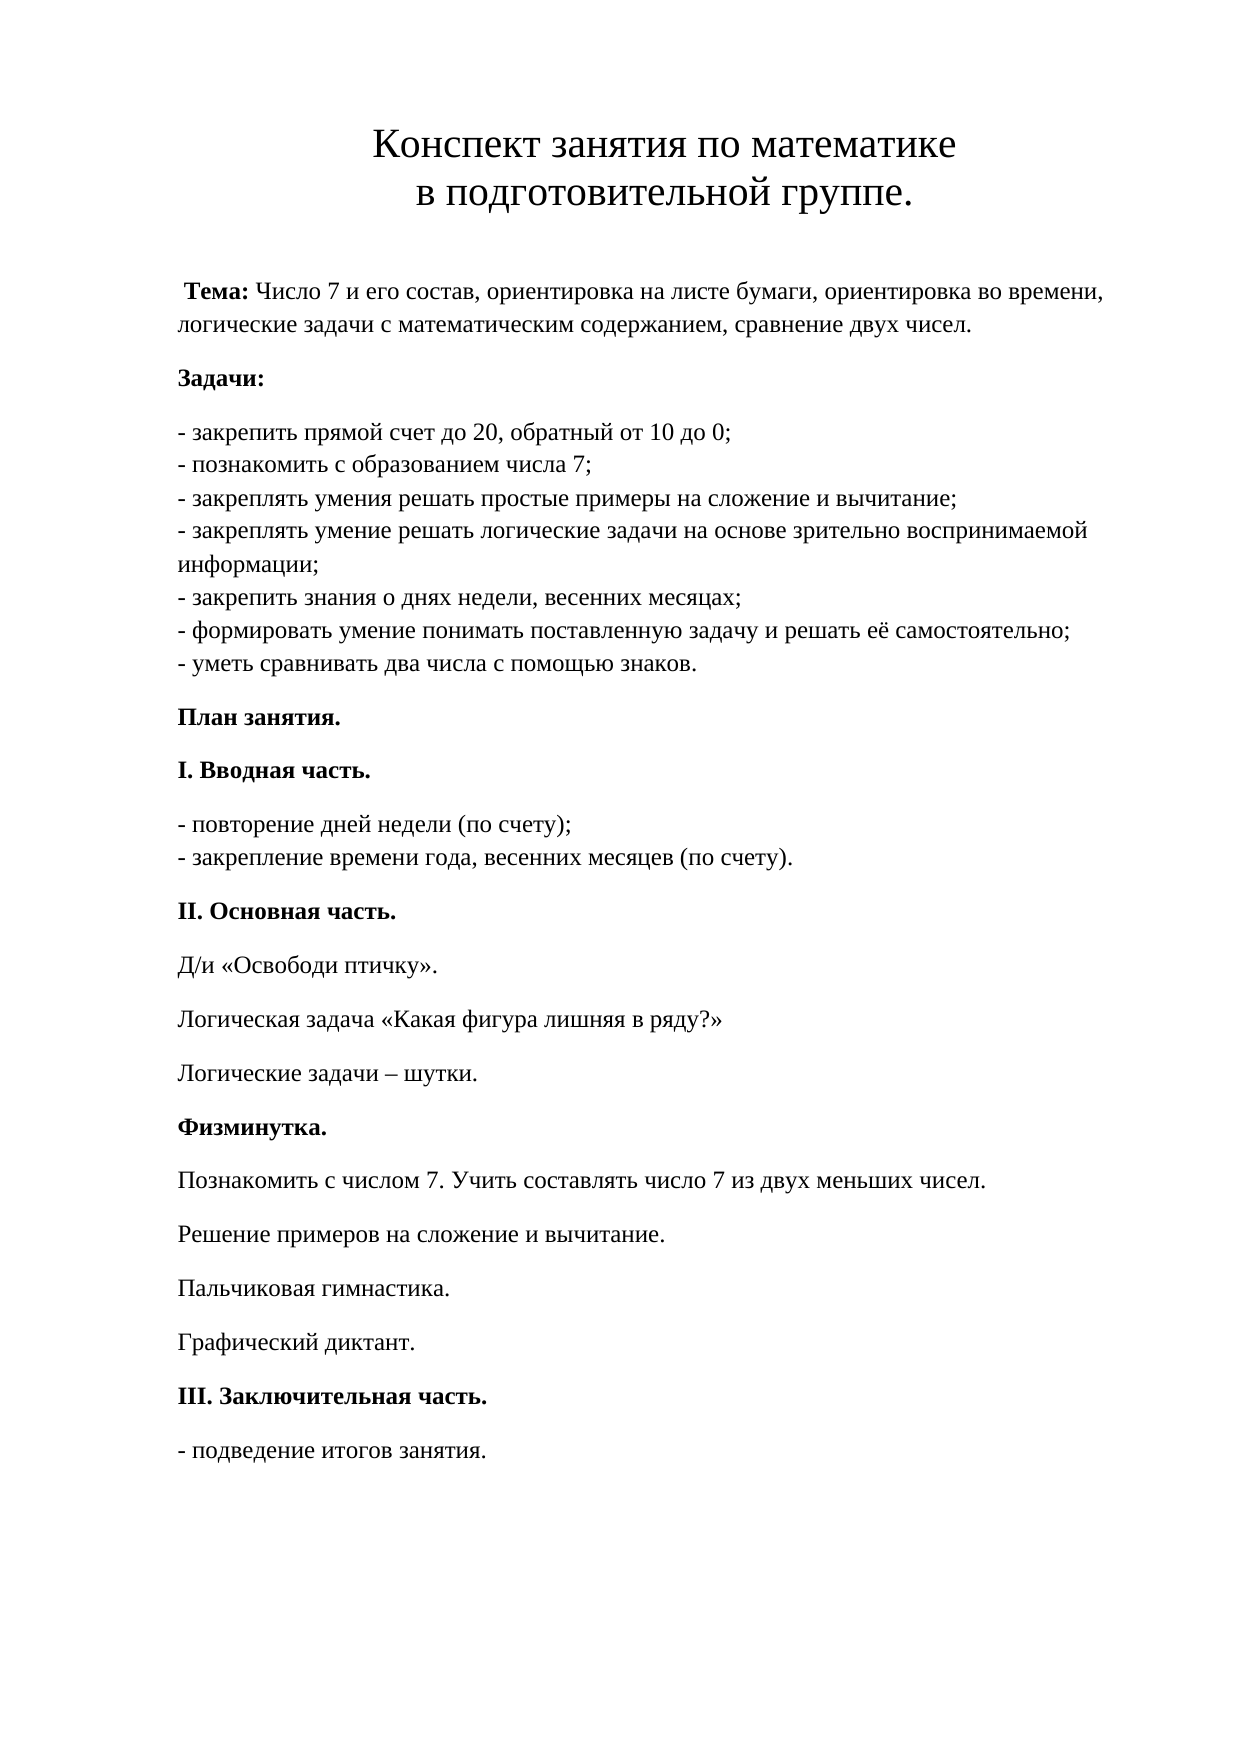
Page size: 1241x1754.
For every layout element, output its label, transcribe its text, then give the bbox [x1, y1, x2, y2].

text в подготовительной группе. [177, 166, 1152, 214]
text Конспект занятия по математике [177, 118, 1152, 166]
text Пальчиковая гимнастика. [177, 1273, 1152, 1302]
text - повторение дней недели (по счету); - закрепление времени года, весенних месяцев (по счету). [177, 809, 1152, 871]
text I. Вводная часть. [177, 755, 1152, 784]
text Тема: Число 7 и его состав, ориентировка на листе бумаги, ориентировка во времени, логические задачи с математическим содержанием, сравнение двух чисел. [177, 276, 1152, 338]
text II. Основная часть. [177, 896, 1152, 925]
text Логические задачи – шутки. [177, 1058, 1152, 1086]
text - закрепить прямой счет до 20, обратный от 10 до 0; - познакомить с образованием числа 7; - закреплять умения решать простые примеры на сложение и вычитание; - закреплять умение решать логические задачи на основе зрительно воспринимаемой информации; - закрепить знания о днях недели, весенних месяцах; - формировать умение понимать поставленную задачу и решать её самостоятельно; - уметь сравнивать два числа с помощью знаков. [177, 417, 1152, 676]
text III. Заключительная часть. [177, 1381, 1152, 1409]
text Решение примеров на сложение и вычитание. [177, 1219, 1152, 1248]
text Познакомить с числом 7. Учить составлять число 7 из двух меньших чисел. [177, 1165, 1152, 1194]
text Д/и «Освободи птичку». [177, 950, 1152, 979]
text Задачи: [177, 363, 1152, 391]
text Физминутка. [177, 1112, 1152, 1140]
text Логическая задача «Какая фигура лишняя в ряду?» [177, 1004, 1152, 1033]
text - подведение итогов занятия. [177, 1435, 1152, 1463]
text План занятия. [177, 702, 1152, 730]
text Графический диктант. [177, 1327, 1152, 1356]
